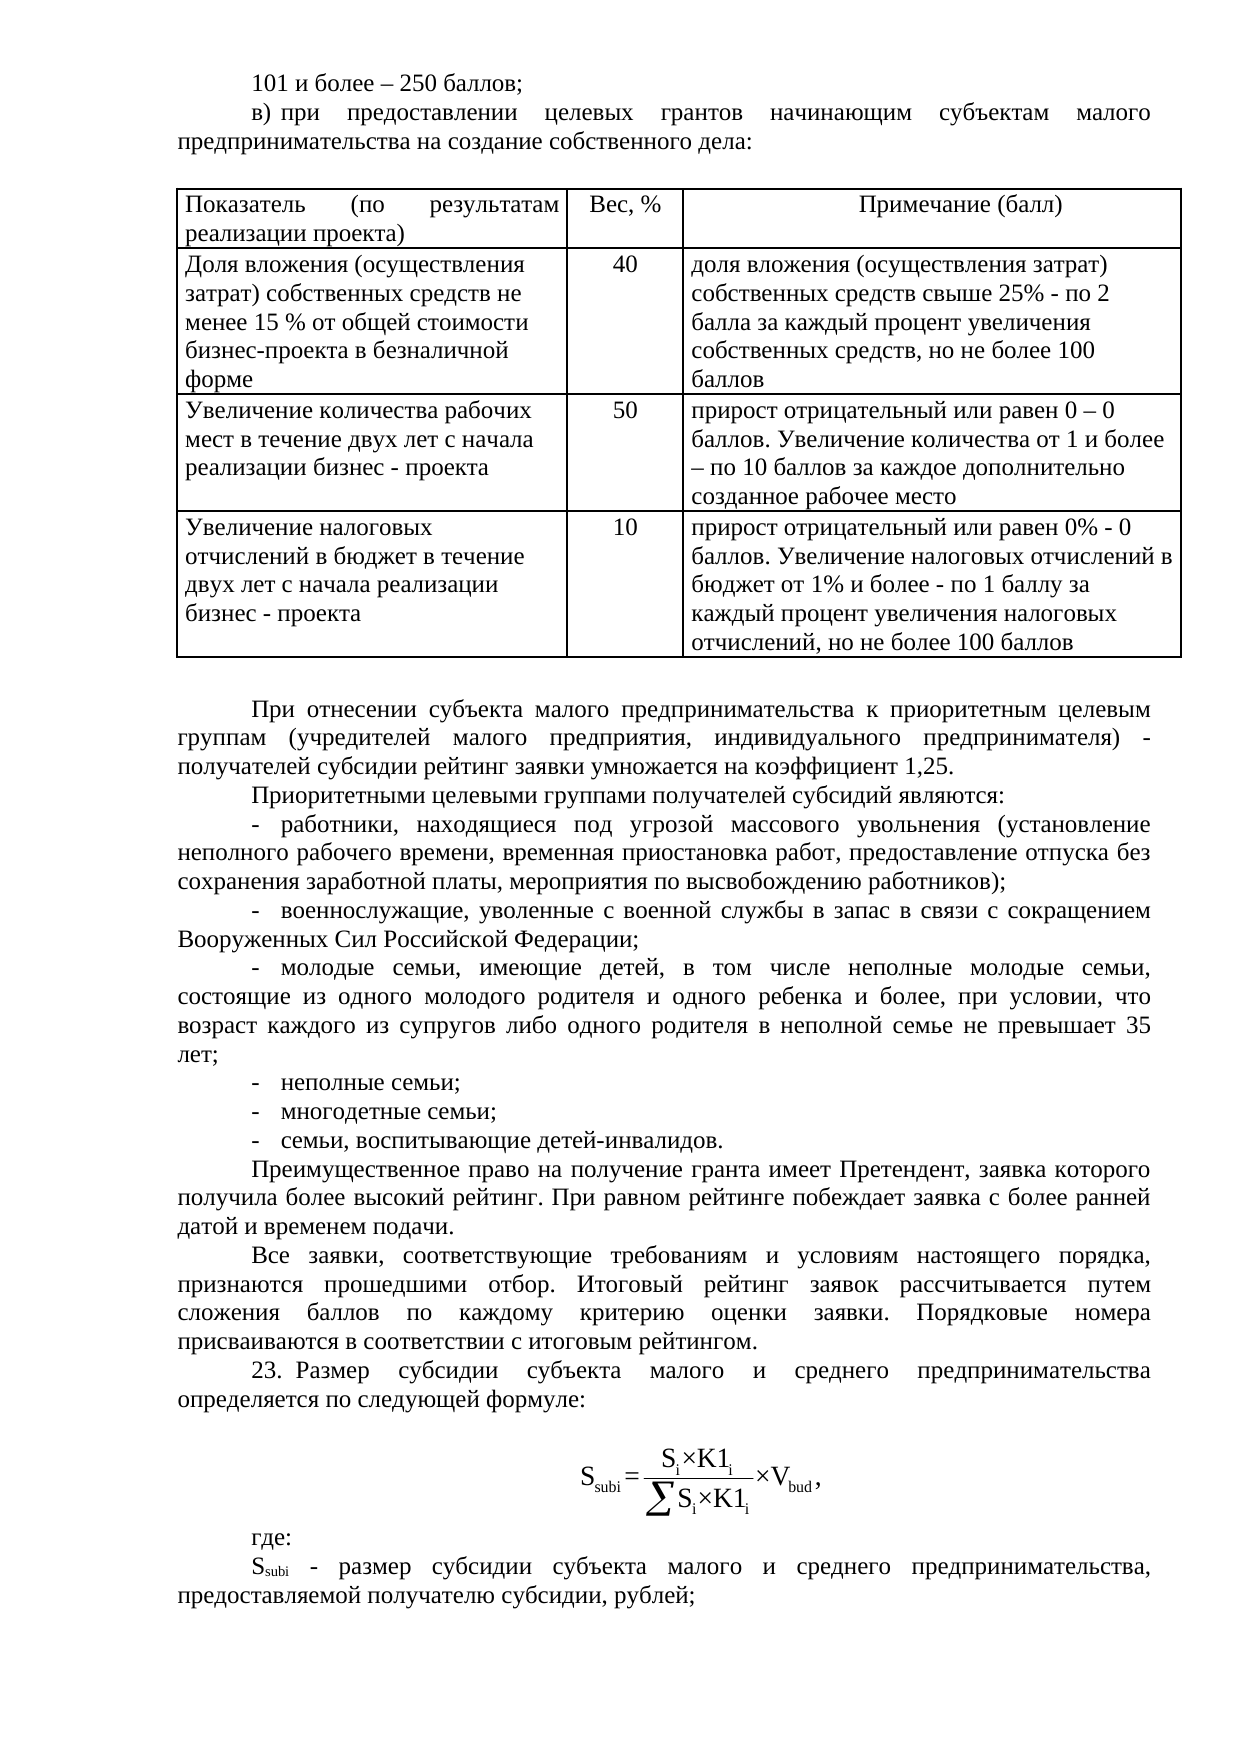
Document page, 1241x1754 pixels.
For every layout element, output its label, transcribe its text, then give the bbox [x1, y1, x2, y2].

table_cell Доля вложения (осуществления затрат) собственных средств не менее 15 % от общей стоимости бизнес-проекта в безналичной форме [178, 249, 566, 393]
table_cell Увеличение налоговых отчислений в бюджет в течение двух лет с начала реализации бизнес - проекта [178, 512, 566, 656]
text 23. Размер субсидии субъекта малого и среднего предпринимательства определяется по следующей формуле: [177, 1355, 1152, 1412]
table_header Вес, % [568, 190, 682, 247]
text - семьи, воспитывающие детей-инвалидов. [177, 1125, 1152, 1154]
text - работники, находящиеся под угрозой массового увольнения (установление неполного рабочего времени, временная приостановка работ, предоставление отпуска без сохранения заработной платы, мероприятия по высвобождению работников); [177, 809, 1152, 895]
text 101 и более – 250 баллов; [177, 68, 1152, 97]
text Преимущественное право на получение гранта имеет Претендент, заявка которого получила более высокий рейтинг. При равном рейтинге побеждает заявка с более ранней датой и временем подачи. [177, 1154, 1152, 1240]
table_cell 40 [568, 249, 682, 393]
table_cell 50 [568, 395, 682, 510]
table_header Показатель (по результатам реализации проекта) [178, 190, 566, 247]
text - военнослужащие, уволенные с военной службы в запас в связи с сокращением Вооруженных Сил Российской Федерации; [177, 895, 1152, 952]
text Ssubi - размер субсидии субъекта малого и среднего предпринимательства, предоставляемой получателю субсидии, рублей; [177, 1551, 1152, 1609]
text Приоритетными целевыми группами получателей субсидий являются: [177, 780, 1152, 809]
table_cell доля вложения (осуществления затрат) собственных средств свыше 25% - по 2 балла за каждый процент увеличения собственных средств, но не более 100 баллов [684, 249, 1180, 393]
text При отнесении субъекта малого предпринимательства к приоритетным целевым группам (учредителей малого предприятия, индивидуального предпринимателя) - получателей субсидии рейтинг заявки умножается на коэффициент 1,25. [177, 694, 1152, 780]
text где: [177, 1522, 1152, 1551]
table_cell прирост отрицательный или равен 0% - 0 баллов. Увеличение налоговых отчислений в бюджет от 1% и более - по 1 баллу за каждый процент увеличения налоговых отчислений, но не более 100 баллов [684, 512, 1180, 656]
text - многодетные семьи; [177, 1096, 1152, 1125]
text - молодые семьи, имеющие детей, в том числе неполные молодые семьи, состоящие из одного молодого родителя и одного ребенка и более, при условии, что возраст каждого из супругов либо одного родителя в неполной семье не превышает 35 лет; [177, 952, 1152, 1067]
table_cell 10 [568, 512, 682, 656]
table_header Примечание (балл) [684, 190, 1180, 247]
text в) при предоставлении целевых грантов начинающим субъектам малого предпринимательства на создание собственного дела: [177, 97, 1152, 154]
text - неполные семьи; [177, 1067, 1152, 1096]
table_cell прирост отрицательный или равен 0 – 0 баллов. Увеличение количества от 1 и более – по 10 баллов за каждое дополнительно созданное рабочее место [684, 395, 1180, 510]
table_cell Увеличение количества рабочих мест в течение двух лет с начала реализации бизнес - проекта [178, 395, 566, 510]
text Все заявки, соответствующие требованиям и условиям настоящего порядка, признаются прошедшими отбор. Итоговый рейтинг заявок рассчитывается путем сложения баллов по каждому критерию оценки заявки. Порядковые номера присваиваются в соответствии с итоговым рейтингом. [177, 1240, 1152, 1355]
